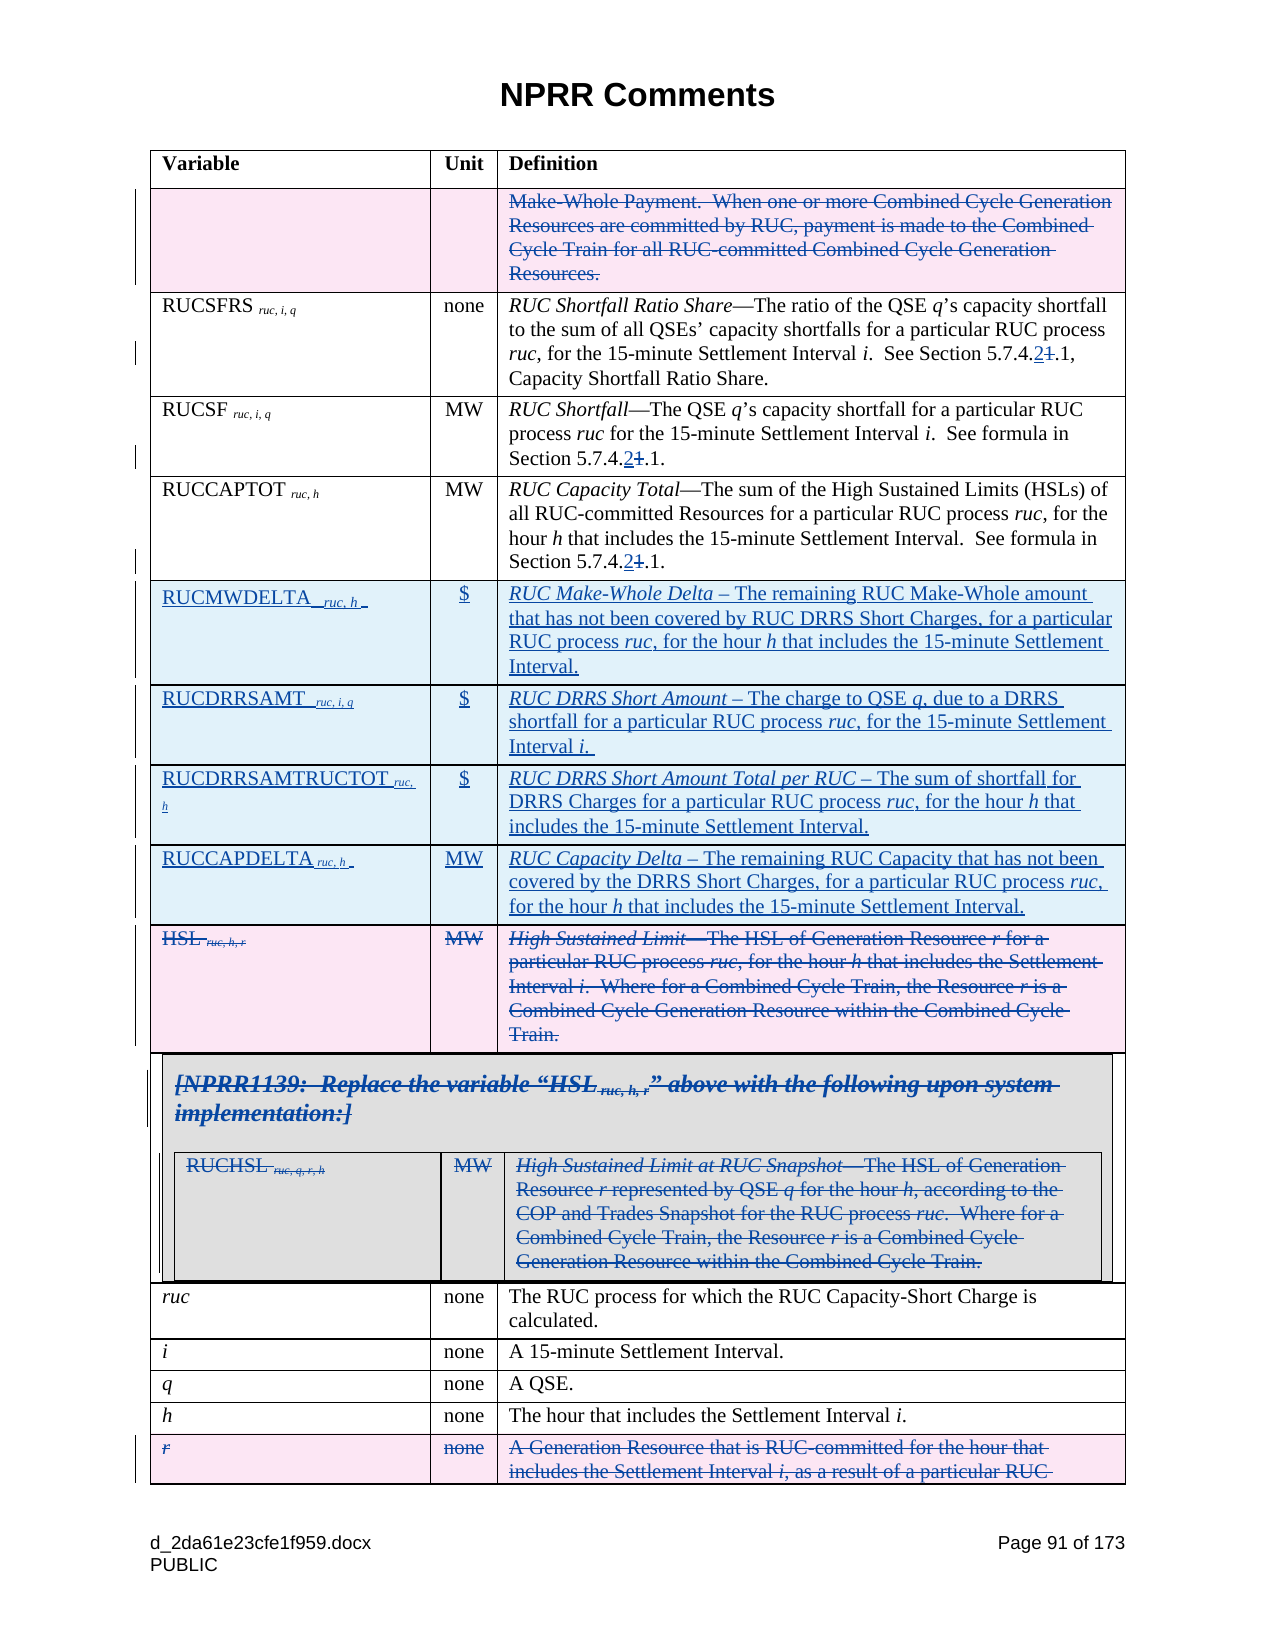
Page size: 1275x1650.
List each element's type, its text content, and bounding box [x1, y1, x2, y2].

table_cell RUCCAPTOT ruc, h [151, 477, 430, 580]
table_cell MW [431, 397, 497, 476]
table_cell RUCSF ruc, i, q [151, 397, 430, 476]
table_header Variable [151, 151, 430, 188]
table_cell i [151, 1340, 430, 1370]
table_cell RUC Capacity Total—The sum of the High Sustained Limits (HSLs) of all RUC-committed Resources for a particular RUC process ruc, for the hour h that includes the 15-minute Settlement Interval. See formula in Section 5.7.4..1. [498, 477, 1125, 580]
table_header Definition [498, 151, 1125, 188]
table_cell none [431, 1403, 497, 1433]
table_cell q [151, 1371, 430, 1402]
table_cell none [431, 1284, 497, 1338]
table_cell RUCSFRS ruc, i, q [151, 293, 430, 396]
table_cell A QSE. [498, 1371, 1125, 1402]
table_cell RUC Shortfall—The QSE q’s capacity shortfall for a particular RUC process ruc for the 15-minute Settlement Interval i. See formula in Section 5.7.4..1. [498, 397, 1125, 476]
table_cell [1113, 1054, 1125, 1282]
table_cell h [151, 1403, 430, 1433]
table_header Unit [431, 151, 497, 188]
table_cell ruc [151, 1284, 430, 1338]
table_cell MW [431, 477, 497, 580]
table_cell none [431, 293, 497, 396]
table_cell [151, 1054, 162, 1282]
table_cell none [431, 1371, 497, 1402]
table_cell RUC Shortfall Ratio Share—The ratio of the QSE q’s capacity shortfall to the sum of all QSEs’ capacity shortfalls for a particular RUC process ruc, for the 15-minute Settlement Interval i. See Section 5.7.4..1, Capacity Shortfall Ratio Share. [498, 293, 1125, 396]
table_cell The RUC process for which the RUC Capacity-Short Charge is calculated. [498, 1284, 1125, 1338]
table_cell The hour that includes the Settlement Interval i. [498, 1403, 1125, 1433]
table_cell none [431, 1340, 497, 1370]
table_cell A 15-minute Settlement Interval. [498, 1340, 1125, 1370]
